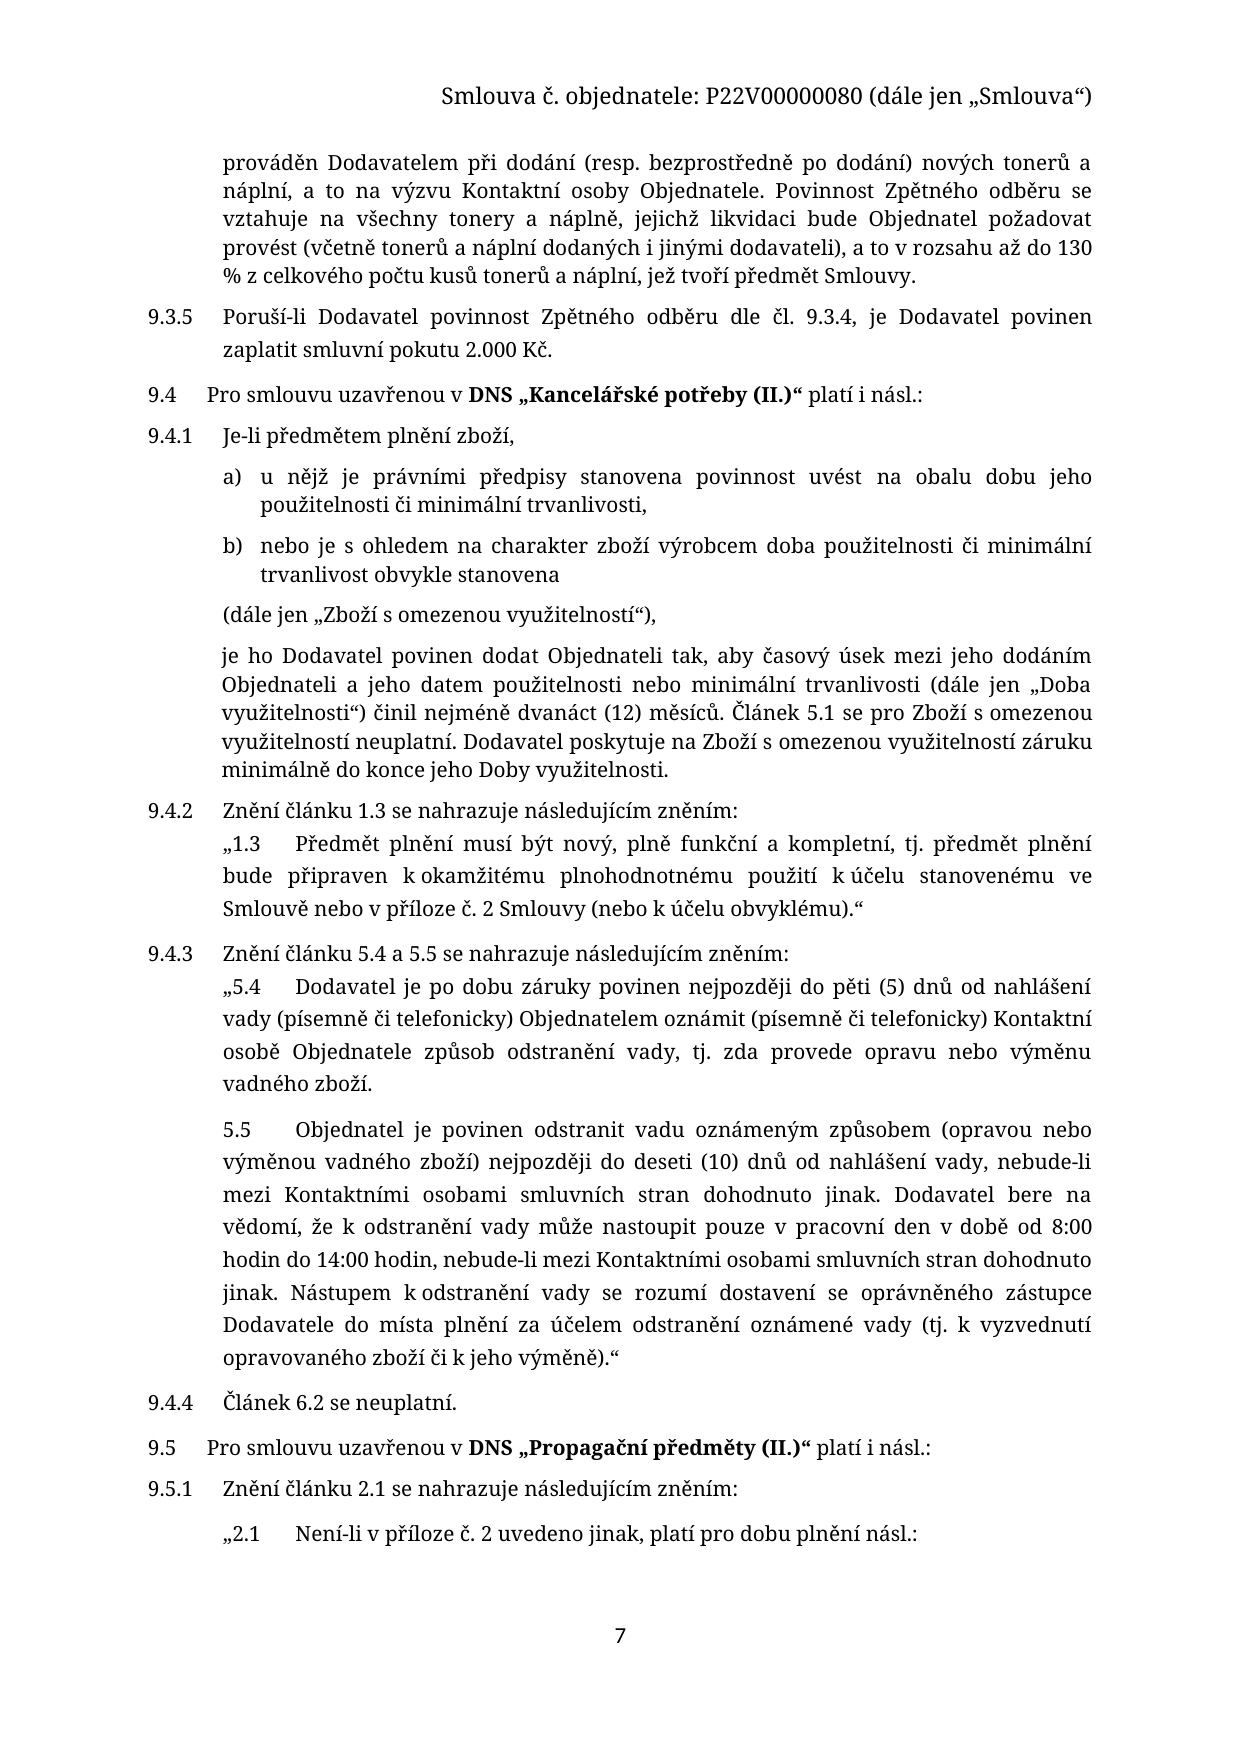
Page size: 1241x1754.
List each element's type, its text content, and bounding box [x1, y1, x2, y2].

list Článek 6.2 se neuplatní. [148, 1388, 1093, 1416]
list „1.3 Předmět plnění musí být nový, plně funkční a kompletní, tj. předmět plnění bude připraven k okamžitému plnohodnotnému použití k účelu stanovenému ve Smlouvě nebo v příloze č. 2 Smlouvy (nebo k účelu obvyklému).“ [223, 829, 1093, 922]
list Znění článku 1.3 se nahrazuje následujícím zněním: [148, 796, 1093, 825]
list nebo je s ohledem na charakter zboží výrobcem doba použitelnosti či minimální trvanlivost obvykle stanovena [223, 531, 1093, 588]
list Znění článku 2.1 se nahrazuje následujícím zněním: [148, 1474, 1093, 1502]
list Poruší-li Dodavatel povinnost Zpětného odběru dle čl. 9.3.4, je Dodavatel povinen zaplatit smluvní pokutu 2.000 Kč. [148, 302, 1093, 363]
list „2.1 Není-li v příloze č. 2 uvedeno jinak, platí pro dobu plnění násl.: [223, 1519, 1093, 1548]
list Pro smlouvu uzavřenou v DNS „Kancelářské potřeby (II.)“ platí i násl.: [148, 380, 1093, 408]
text je ho Dodavatel povinen dodat Objednateli tak, aby časový úsek mezi jeho dodáním Objednateli a jeho datem použitelnosti nebo minimální trvanlivosti (dále jen „Doba využitelnosti“) činil nejméně dvanáct (12) měsíců. Článek 5.1 se pro Zboží s omezenou využitelností neuplatní. Dodavatel poskytuje na Zboží s omezenou využitelností záruku minimálně do konce jeho Doby využitelnosti. [221, 642, 1093, 784]
list Pro smlouvu uzavřenou v DNS „Propagační předměty (II.)“ platí i násl.: [148, 1433, 1093, 1462]
list „5.4 Dodavatel je po dobu záruky povinen nejpozději do pěti (5) dnů od nahlášení vady (písemně či telefonicky) Objednatelem oznámit (písemně či telefonicky) Kontaktní osobě Objednatele způsob odstranění vady, tj. zda provede opravu nebo výměnu vadného zboží. [223, 972, 1093, 1098]
text (dále jen „Zboží s omezenou využitelností“), [223, 601, 1093, 629]
list Znění článku 5.4 a 5.5 se nahrazuje následujícím zněním: [148, 939, 1093, 968]
list Je-li předmětem plnění zboží, [148, 421, 1093, 449]
list 5.5 Objednatel je povinen odstranit vadu oznámeným způsobem (opravou nebo výměnou vadného zboží) nejpozději do deseti (10) dnů od nahlášení vady, nebude-li mezi Kontaktními osobami smluvních stran dohodnuto jinak. Dodavatel bere na vědomí, že k odstranění vady může nastoupit pouze v pracovní den v době od 8:00 hodin do 14:00 hodin, nebude-li mezi Kontaktními osobami smluvních stran dohodnuto jinak. Nástupem k odstranění vady se rozumí dostavení se oprávněného zástupce Dodavatele do místa plnění za účelem odstranění oznámené vady (tj. k vyzvednutí opravovaného zboží či k jeho výměně).“ [223, 1115, 1093, 1371]
list u nějž je právními předpisy stanovena povinnost uvést na obalu dobu jeho použitelnosti či minimální trvanlivosti, [223, 462, 1093, 519]
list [148, 148, 1093, 290]
